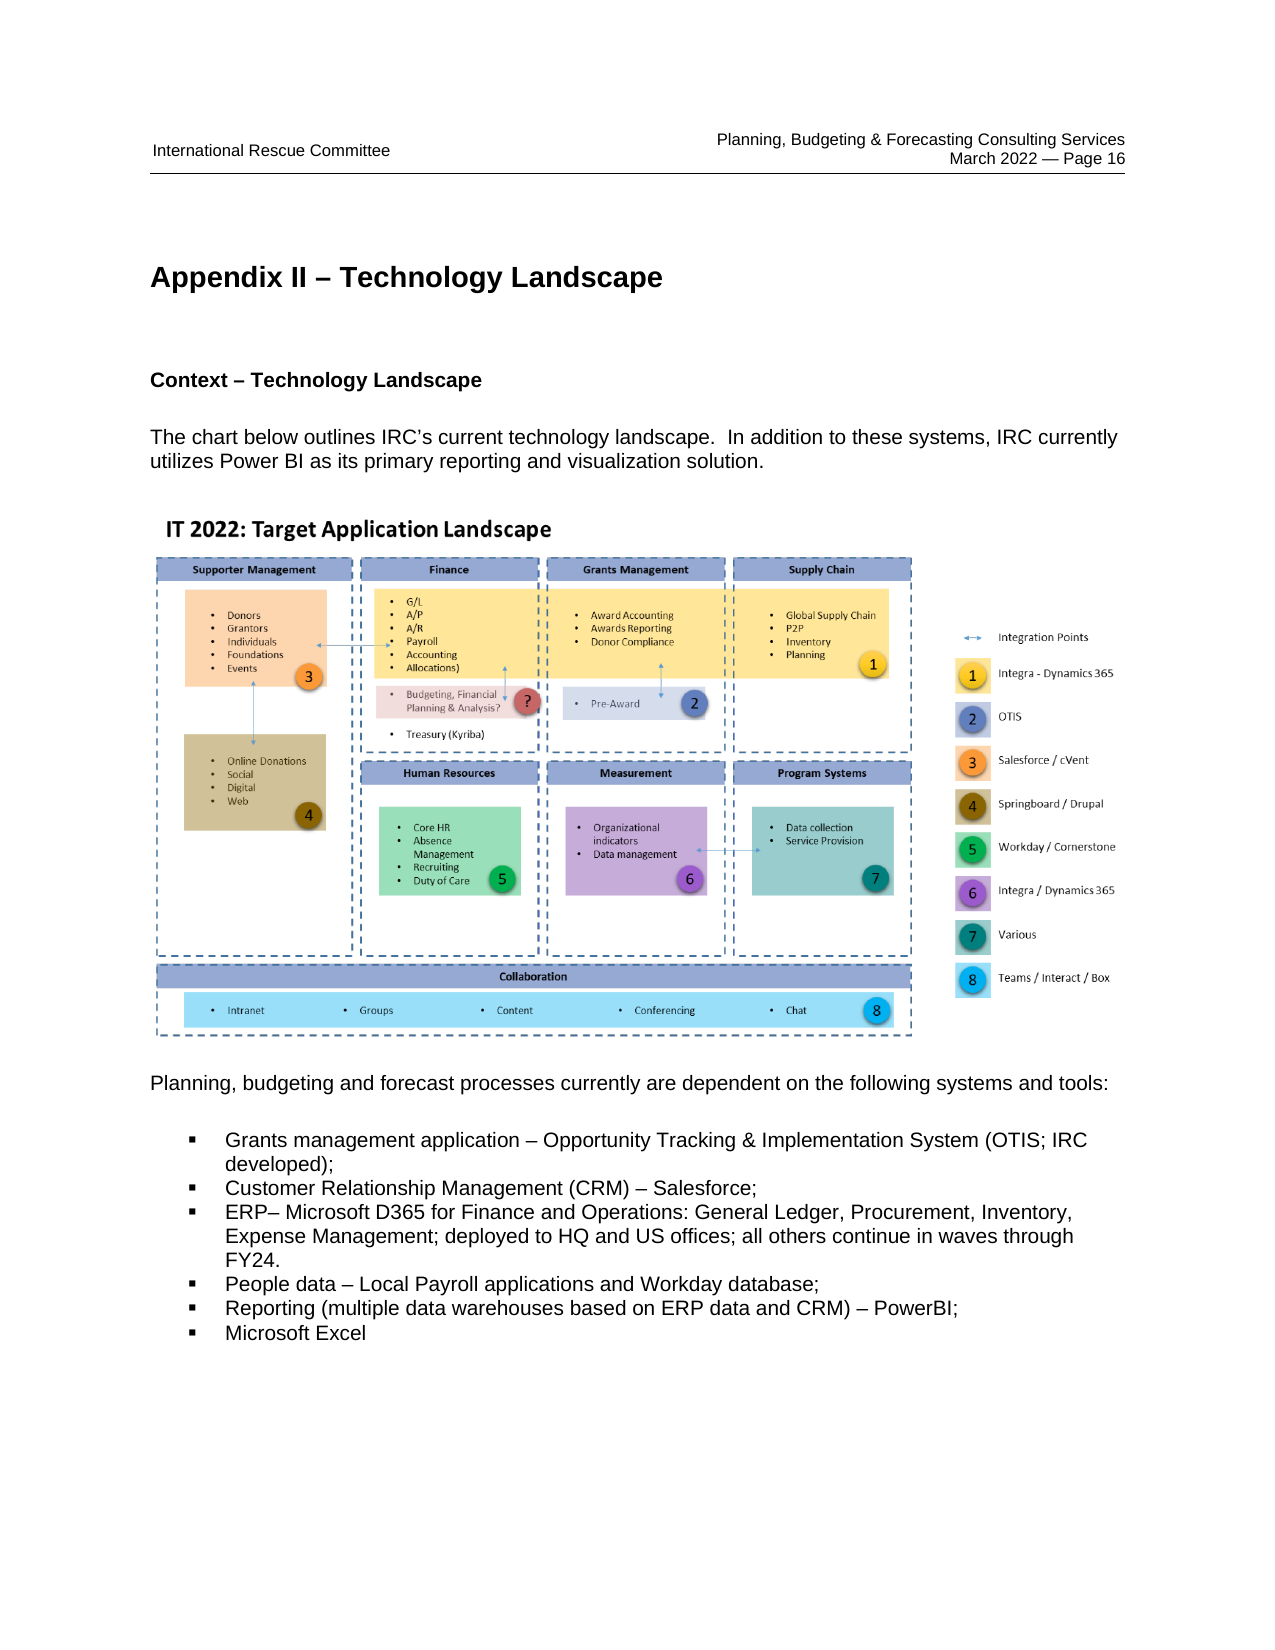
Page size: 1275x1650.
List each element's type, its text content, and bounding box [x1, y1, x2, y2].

text The chart below outlines IRC’s current technology landscape. In addition to these systems, IRC currently utilizes Power BI as its primary reporting and visualization solution. [150, 425, 1125, 473]
list ERP– Microsoft D365 for Finance and Operations: General Ledger, Procurement, Inventory, Expense Management; deployed to HQ and US offices; all others continue in waves through FY24. [187, 1200, 1125, 1272]
picture [150, 506, 1125, 1038]
subtitle Appendix II – Technology Landscape [150, 260, 1125, 294]
text Context – Technology Landscape [150, 368, 1125, 392]
list Customer Relationship Management (CRM) – Salesforce; [187, 1176, 1125, 1200]
list Reporting (multiple data warehouses based on ERP data and CRM) – PowerBI; [187, 1296, 1125, 1320]
list Grants management application – Opportunity Tracking & Implementation System (OTIS; IRC developed); [187, 1128, 1125, 1176]
text Planning, budgeting and forecast processes currently are dependent on the following systems and tools: [150, 1071, 1125, 1095]
list Microsoft Excel [187, 1320, 1125, 1344]
list People data – Local Payroll applications and Workday database; [187, 1272, 1125, 1296]
